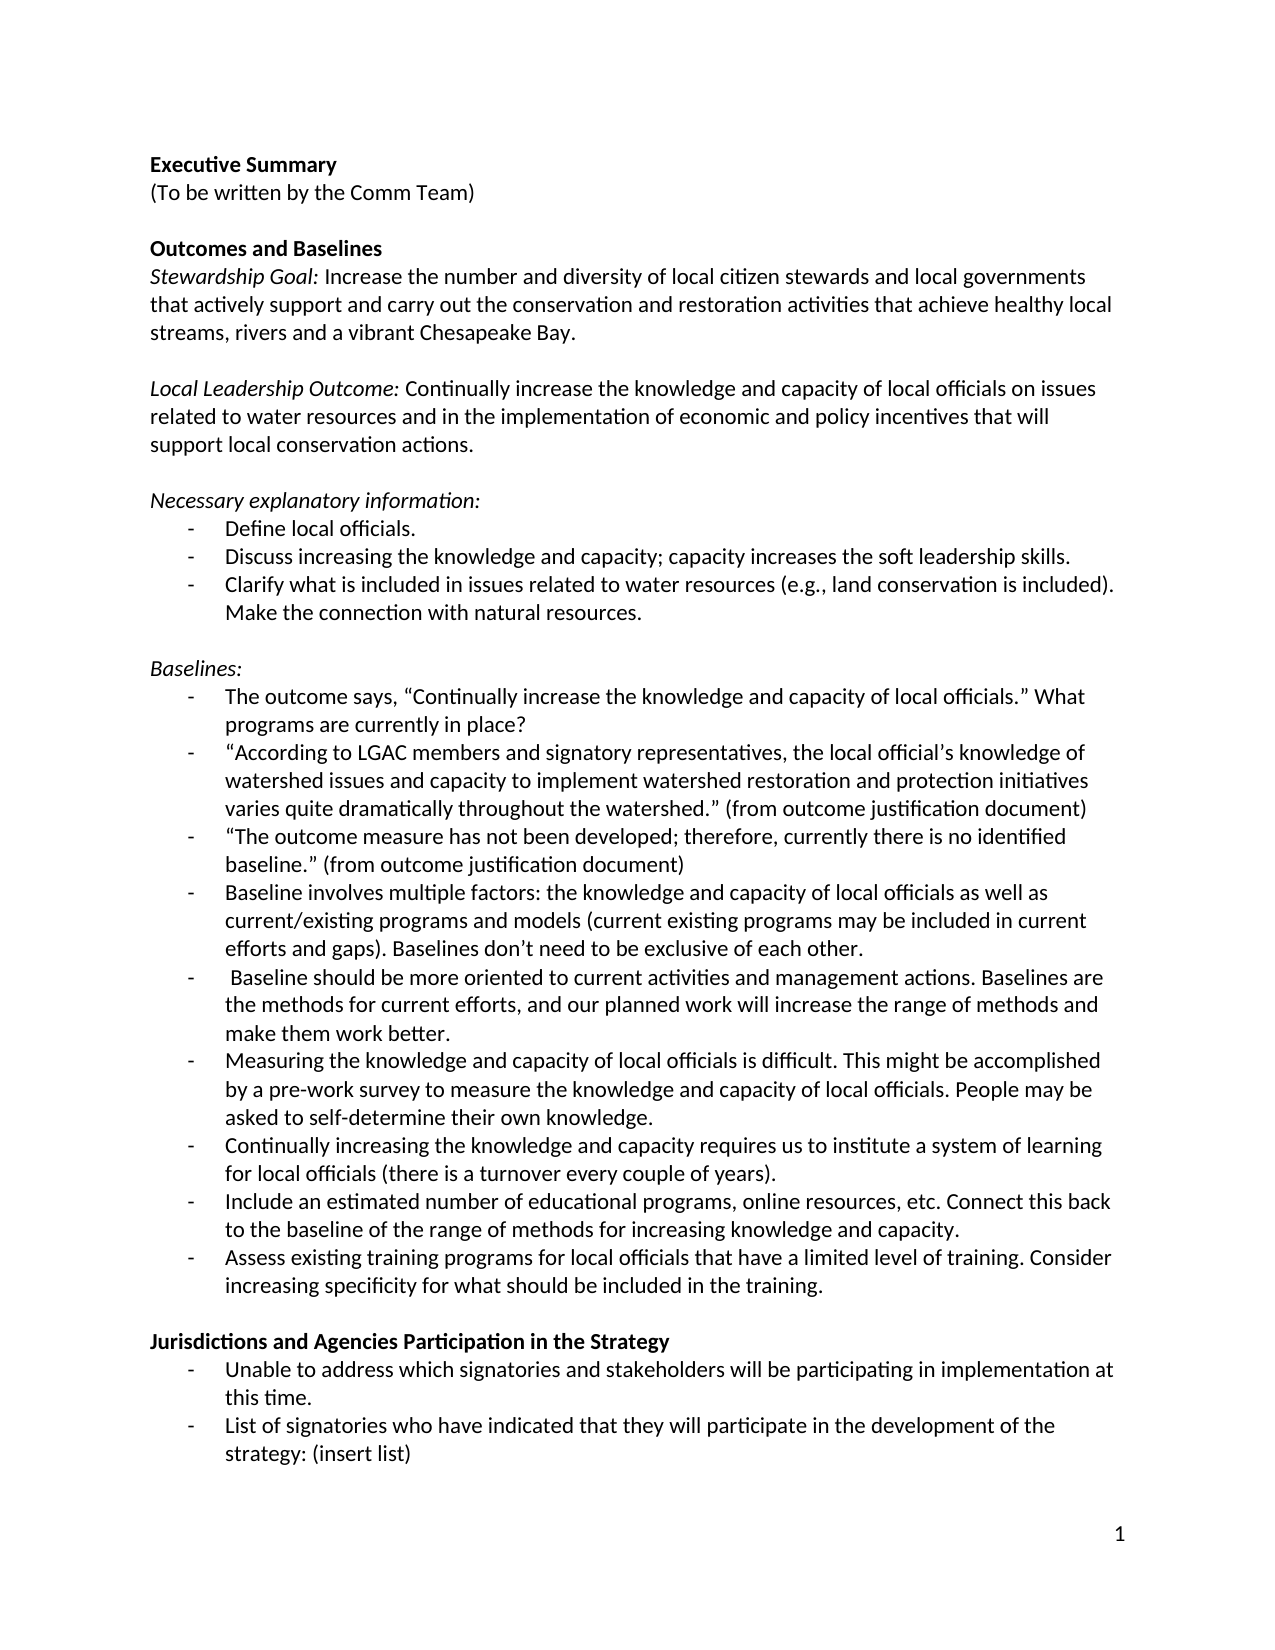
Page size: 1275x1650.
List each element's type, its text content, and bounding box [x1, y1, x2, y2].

text Outcomes and Baselines [150, 234, 1125, 262]
text Necessary explanatory information: [150, 486, 1125, 514]
list Baseline involves multiple factors: the knowledge and capacity of local officials as well as current/existing programs and models (current existing programs may be included in current efforts and gaps). Baselines don’t need to be exclusive of each other. [187, 878, 1125, 963]
list Assess existing training programs for local officials that have a limited level of training. Consider increasing specificity for what should be included in the training. [187, 1243, 1125, 1299]
list Include an estimated number of educational programs, online resources, etc. Connect this back to the baseline of the range of methods for increasing knowledge and capacity. [187, 1187, 1125, 1243]
list The outcome says, “Continually increase the knowledge and capacity of local officials.” What programs are currently in place? [187, 682, 1125, 738]
text Local Leadership Outcome: Continually increase the knowledge and capacity of local officials on issues related to water resources and in the implementation of economic and policy incentives that will support local conservation actions. [150, 374, 1125, 458]
list Define local officials. [187, 514, 1125, 542]
list List of signatories who have indicated that they will participate in the development of the strategy: (insert list) [187, 1411, 1125, 1467]
text Executive Summary [150, 150, 1125, 178]
text Jurisdictions and Agencies Participation in the Strategy [150, 1327, 1125, 1355]
text Stewardship Goal: Increase the number and diversity of local citizen stewards and local governments that actively support and carry out the conservation and restoration activities that achieve healthy local streams, rivers and a vibrant Chesapeake Bay. [150, 262, 1125, 346]
text Baselines: [150, 654, 1125, 682]
list Unable to address which signatories and stakeholders will be participating in implementation at this time. [187, 1355, 1125, 1411]
text (To be written by the Comm Team) [150, 178, 1125, 206]
list Clarify what is included in issues related to water resources (e.g., land conservation is included). Make the connection with natural resources. [187, 570, 1125, 626]
list “The outcome measure has not been developed; therefore, currently there is no identified baseline.” (from outcome justification document) [187, 822, 1125, 878]
list Measuring the knowledge and capacity of local officials is difficult. This might be accomplished by a pre-work survey to measure the knowledge and capacity of local officials. People may be asked to self-determine their own knowledge. [187, 1047, 1125, 1131]
list Discuss increasing the knowledge and capacity; capacity increases the soft leadership skills. [187, 542, 1125, 570]
list Baseline should be more oriented to current activities and management actions. Baselines are the methods for current efforts, and our planned work will increase the range of methods and make them work better. [187, 963, 1125, 1047]
list “According to LGAC members and signatory representatives, the local official’s knowledge of watershed issues and capacity to implement watershed restoration and protection initiatives varies quite dramatically throughout the watershed.” (from outcome justification document) [187, 738, 1125, 822]
list Continually increasing the knowledge and capacity requires us to institute a system of learning for local officials (there is a turnover every couple of years). [187, 1131, 1125, 1187]
